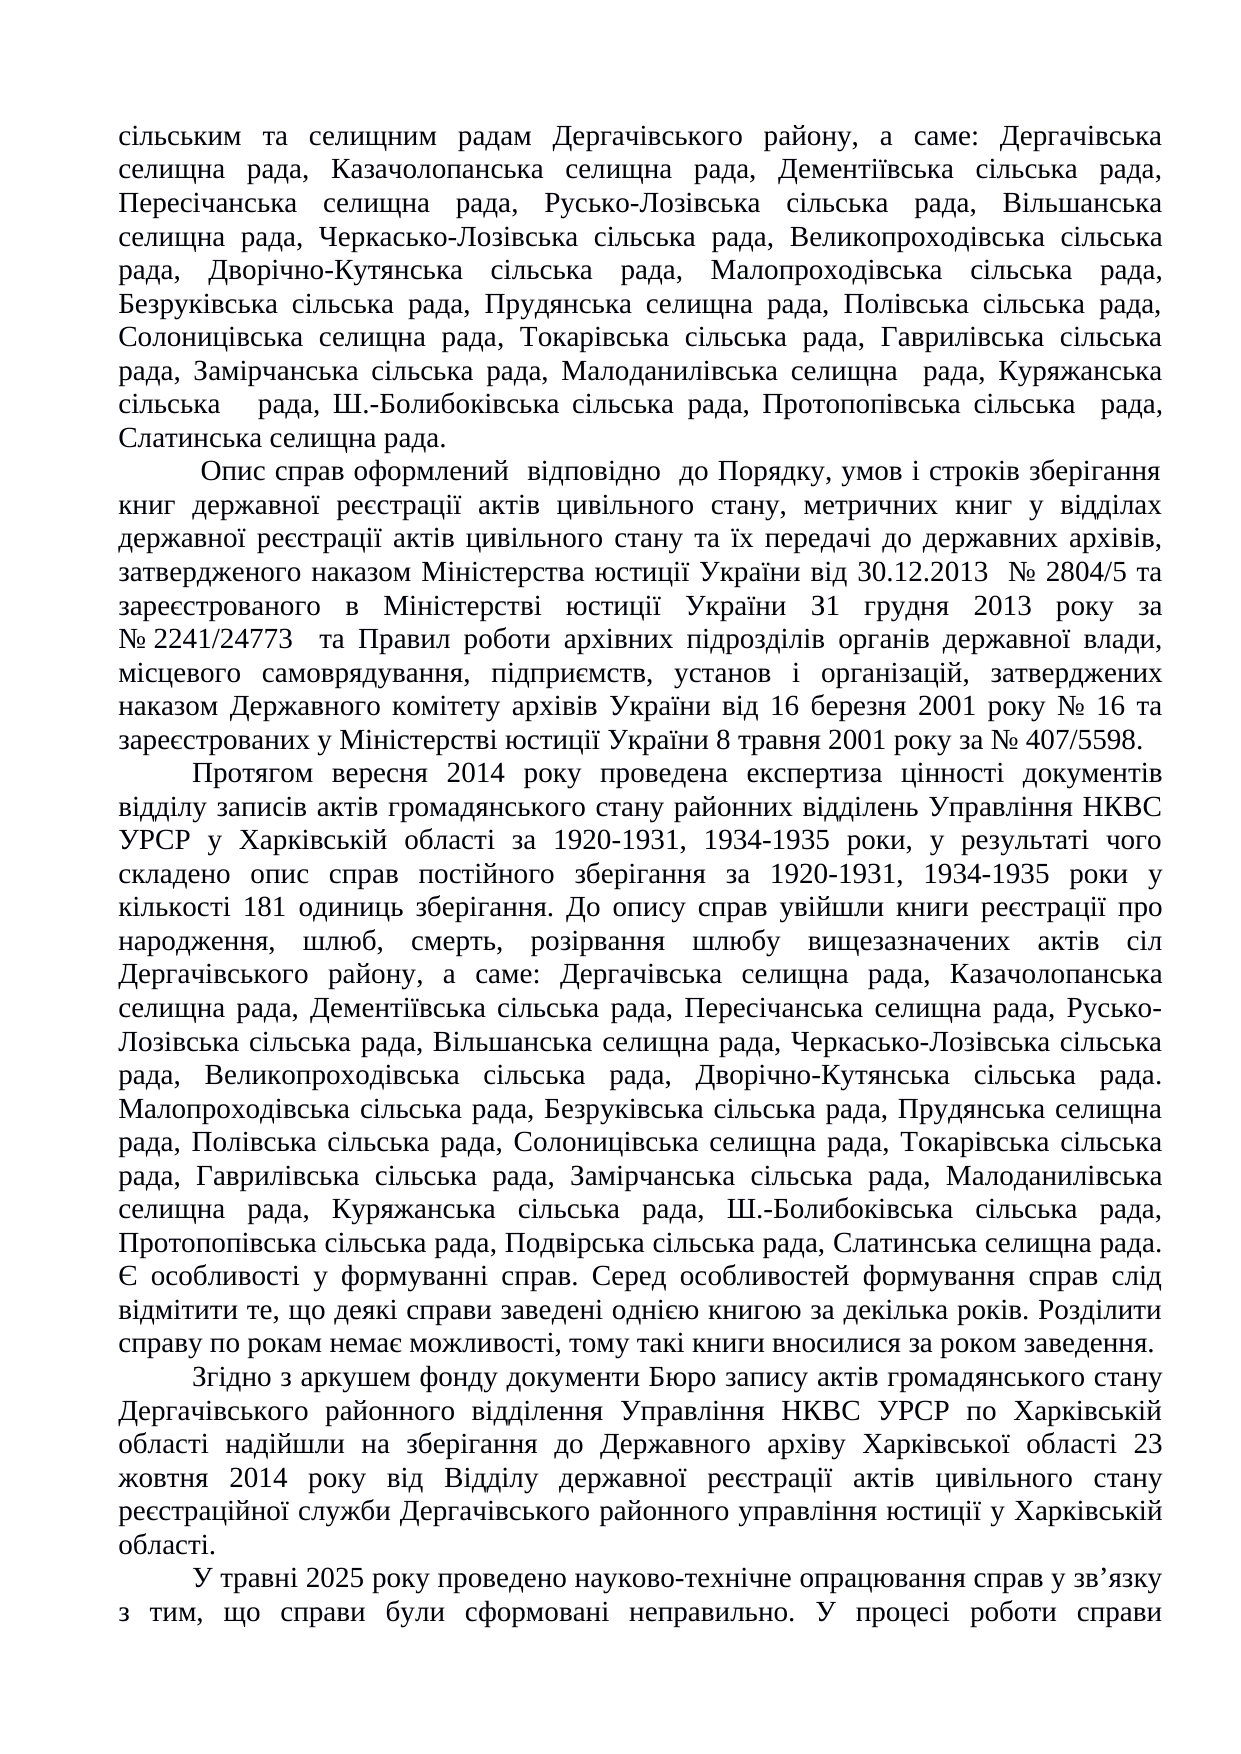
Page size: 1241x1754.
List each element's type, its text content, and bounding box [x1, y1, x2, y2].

text Згідно з аркушем фонду документи Бюро запису актів громадянського стану Дергачівського районного відділення Управління НКВС УРСР по Харківській області надійшли на зберігання до Державного архіву Харківської області 23 жовтня 2014 року від Відділу державної реєстрації актів цивільного стану реєстраційної служби Дергачівського районного управління юстиції у Харківській області. [118, 1359, 1163, 1560]
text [118, 1560, 1163, 1627]
text Протягом вересня 2014 року проведена експертиза цінності документів відділу записів актів громадянського стану районних відділень Управління НКВС УРСР у Харківській області за 1920-1931, 1934-1935 роки, у результаті чого складено опис справ постійного зберігання за 1920-1931, 1934-1935 роки у кількості 181 одиниць зберігання. До опису справ увійшли книги реєстрації про народження, шлюб, смерть, розірвання шлюбу вищезазначених актів сіл Дергачівського району, а саме: Дергачівська селищна рада, Казачолопанська селищна рада, Дементіївська сільська рада, Пересічанська селищна рада, Русько-Лозівська сільська рада, Вільшанська селищна рада, Черкасько-Лозівська сільська рада, Великопроходівська сільська рада, Дворічно-Кутянська сільська рада. Малопроходівська сільська рада, Безруківська сільська рада, Прудянська селищна рада, Полівська сільська рада, Солоницівська селищна рада, Токарівська сільська рада, Гаврилівська сільська рада, Замірчанська сільська рада, Малоданилівська селищна рада, Куряжанська сільська рада, Ш.-Болибоківська сільська рада, Протопопівська сільська рада, Подвірська сільська рада, Слатинська селищна рада. Є особливості у формуванні справ. Серед особливостей формування справ слід відмітити те, що деякі справи заведені однією книгою за декілька років. Розділити справу по рокам немає можливості, тому такі книги вносилися за роком заведення. [118, 755, 1163, 1359]
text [118, 118, 1163, 453]
text Опис справ оформлений відповідно до Порядку, умов i строків зберігання книг державної реєстрації актів цивільного стану, метричних книг у відділах державної реєстрації актів цивільного стану та їх передачі до державних архівів, затвердженого наказом Міністерства юстиції України від 30.12.2013 № 2804/5 та зареєстрованого в Міністерстві юстиції України З1 грудня 2013 року за № 2241/24773 та Правил роботи архівних підрозділів органів державної влади, місцевого самоврядування, підприємств, установ і організацій, затверджених наказом Державного комітету архівів України від 16 березня 2001 року № 16 та зареєстрованих у Міністерстві юстиції України 8 травня 2001 року за № 407/5598. [118, 453, 1163, 755]
